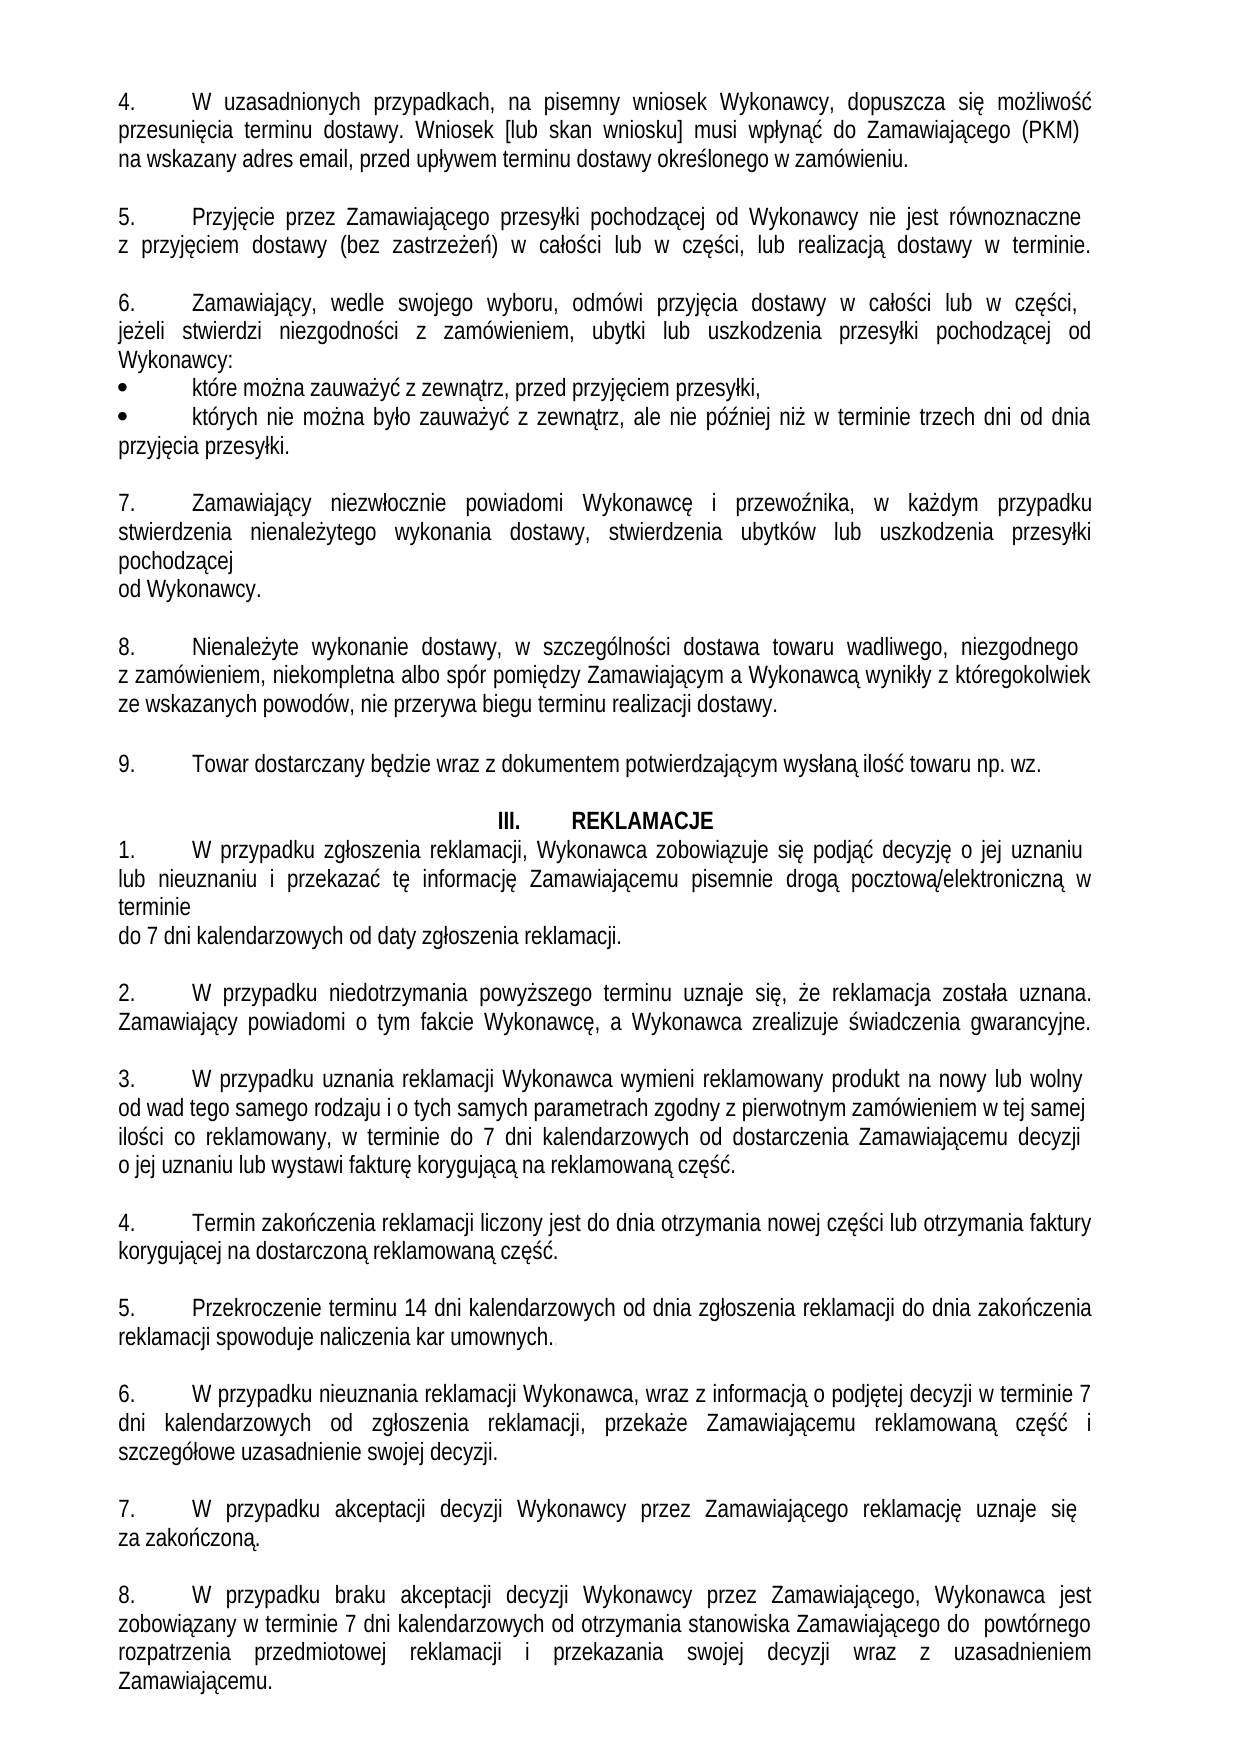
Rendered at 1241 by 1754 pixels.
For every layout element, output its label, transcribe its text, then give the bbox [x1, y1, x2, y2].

list W przypadku niedotrzymania powyższego terminu uznaje się, że reklamacja została uznana. Zamawiający powiadomi o tym fakcie Wykonawcę, a Wykonawca zrealizuje świadczenia gwarancyjne. [118, 978, 1093, 1064]
subtitle REKLAMACJE [118, 806, 1093, 835]
list Zamawiający, wedle swojego wyboru, odmówi przyjęcia dostawy w całości lub w części, jeżeli stwierdzi niezgodności z zamówieniem, ubytki lub uszkodzenia przesyłki pochodzącej od Wykonawcy: [118, 287, 1093, 373]
list W przypadku braku akceptacji decyzji Wykonawcy przez Zamawiającego, Wykonawca jest zobowiązany w terminie 7 dni kalendarzowych od otrzymania stanowiska Zamawiającego do powtórnego rozpatrzenia przedmiotowej reklamacji i przekazania swojej decyzji wraz z uzasadnieniem Zamawiającemu. [118, 1580, 1093, 1723]
list które można zauważyć z zewnątrz, przed przyjęciem przesyłki, [118, 373, 1093, 402]
list Towar dostarczany będzie wraz z dokumentem potwierdzającym wysłaną ilość towaru np. wz. [118, 749, 1093, 778]
list W przypadku zgłoszenia reklamacji, Wykonawca zobowiązuje się podjąć decyzję o jej uznaniu lub nieuznaniu i przekazać tę informację Zamawiającemu pisemnie drogą pocztową/elektroniczną w terminie do 7 dni kalendarzowych od daty zgłoszenia reklamacji. [118, 835, 1093, 949]
list Zamawiający niezwłocznie powiadomi Wykonawcę i przewoźnika, w każdym przypadku stwierdzenia nienależytego wykonania dostawy, stwierdzenia ubytków lub uszkodzenia przesyłki pochodzącej od Wykonawcy. [118, 488, 1093, 603]
list których nie można było zauważyć z zewnątrz, ale nie później niż w terminie trzech dni od dnia przyjęcia przesyłki. [118, 402, 1093, 460]
list Przekroczenie terminu 14 dni kalendarzowych od dnia zgłoszenia reklamacji do dnia zakończenia reklamacji spowoduje naliczenia kar umownych. [118, 1293, 1093, 1351]
list W uzasadnionych przypadkach, na pisemny wniosek Wykonawcy, dopuszcza się możliwość przesunięcia terminu dostawy. Wniosek [lub skan wniosku] musi wpłynąć do Zamawiającego (PKM) na wskazany adres email, przed upływem terminu dostawy określonego w zamówieniu. [118, 87, 1093, 173]
list W przypadku uznania reklamacji Wykonawca wymieni reklamowany produkt na nowy lub wolny od wad tego samego rodzaju i o tych samych parametrach zgodny z pierwotnym zamówieniem w tej samej ilości co reklamowany, w terminie do 7 dni kalendarzowych od dostarczenia Zamawiającemu decyzji o jej uznaniu lub wystawi fakturę korygującą na reklamowaną część. [118, 1064, 1093, 1179]
list Nienależyte wykonanie dostawy, w szczególności dostawa towaru wadliwego, niezgodnego z zamówieniem, niekompletna albo spór pomiędzy Zamawiającym a Wykonawcą wynikły z któregokolwiek ze wskazanych powodów, nie przerywa biegu terminu realizacji dostawy. [118, 632, 1093, 718]
list W przypadku nieuznania reklamacji Wykonawca, wraz z informacją o podjętej decyzji w terminie 7 dni kalendarzowych od zgłoszenia reklamacji, przekaże Zamawiającemu reklamowaną część i szczegółowe uzasadnienie swojej decyzji. [118, 1379, 1093, 1465]
list W przypadku akceptacji decyzji Wykonawcy przez Zamawiającego reklamację uznaje się za zakończoną. [118, 1494, 1093, 1551]
list Termin zakończenia reklamacji liczony jest do dnia otrzymania nowej części lub otrzymania faktury korygującej na dostarczoną reklamowaną część. [118, 1207, 1093, 1265]
list Przyjęcie przez Zamawiającego przesyłki pochodzącej od Wykonawcy nie jest równoznaczne z przyjęciem dostawy (bez zastrzeżeń) w całości lub w części, lub realizacją dostawy w terminie. [118, 201, 1093, 287]
